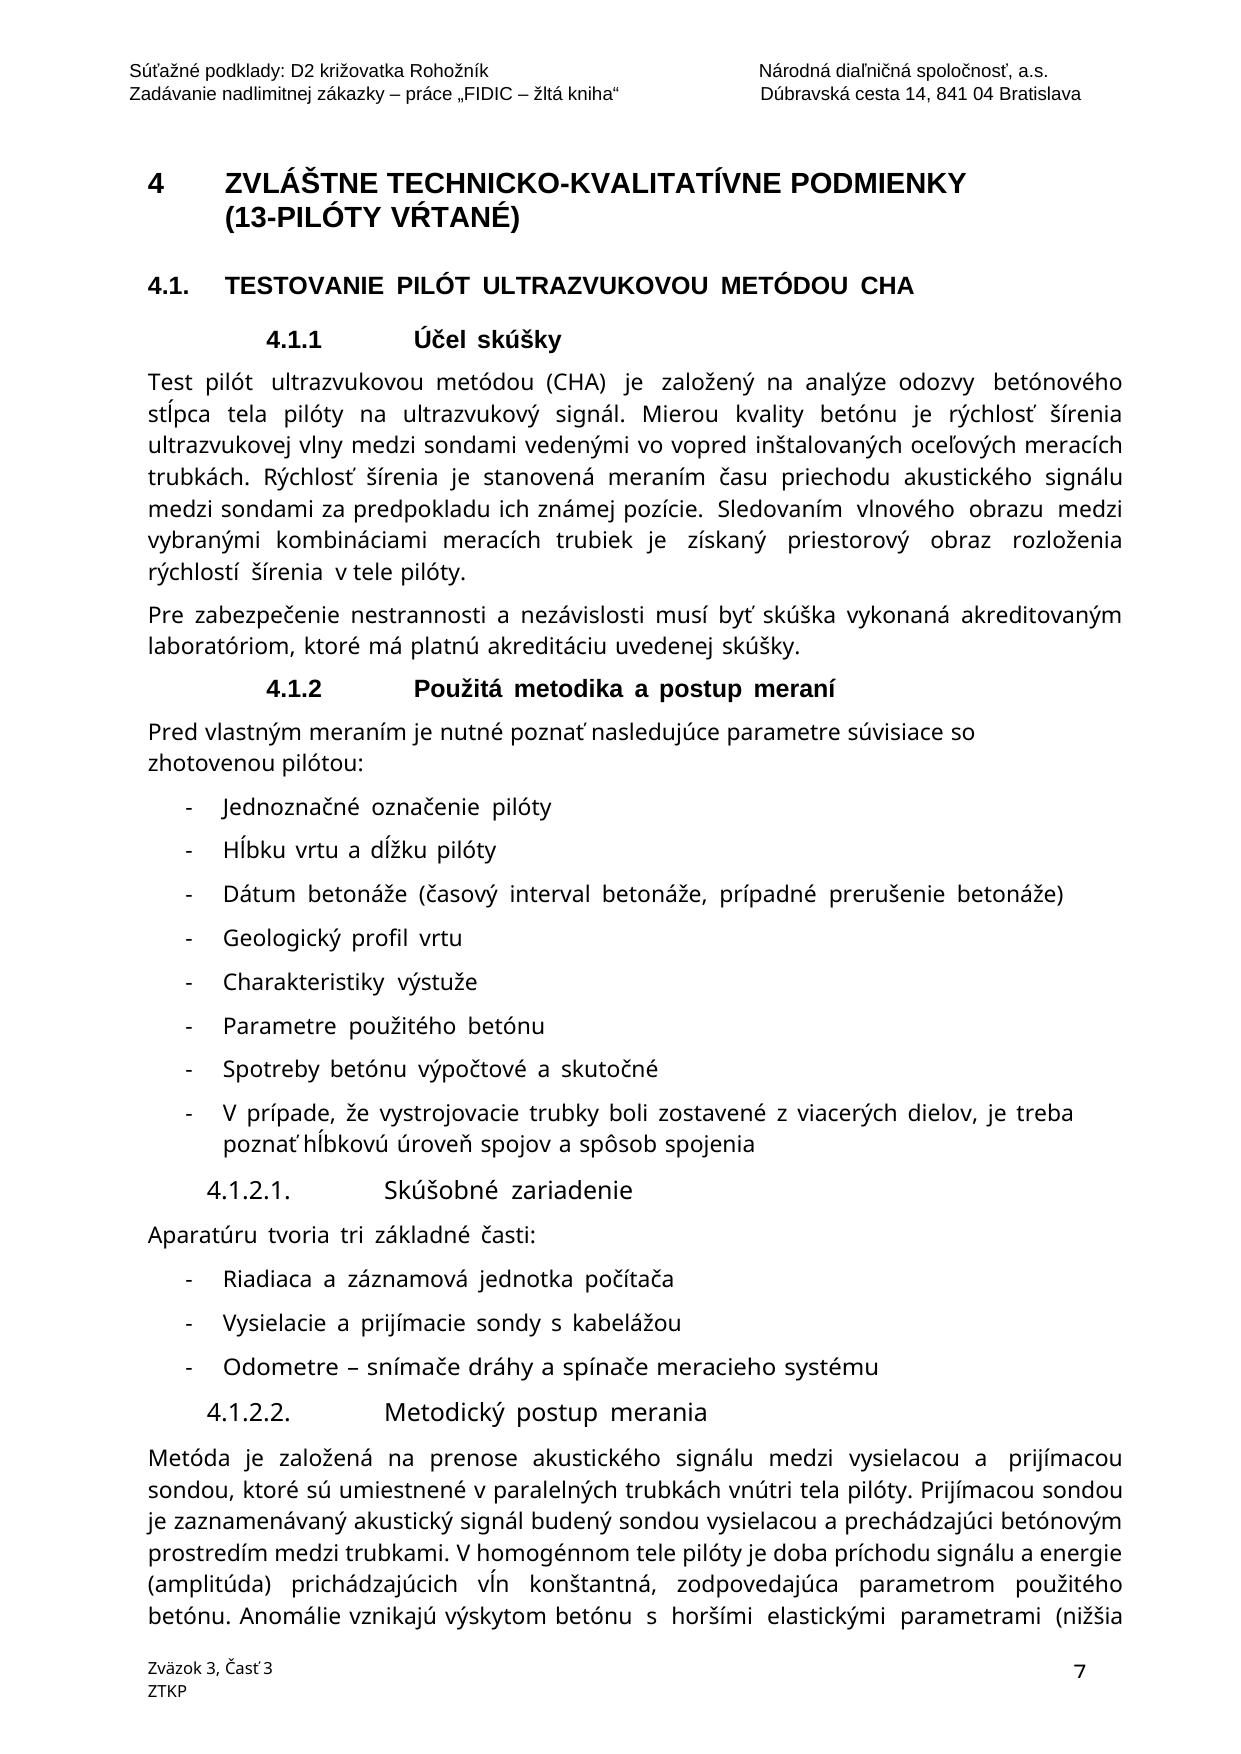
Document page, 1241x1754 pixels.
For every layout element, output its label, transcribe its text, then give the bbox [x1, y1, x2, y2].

subtitle Účel skúšky [266, 325, 1134, 353]
subtitle ZVLÁŠTNE TECHNICKO-KVALITATÍVNE PODMIENKY (13-PILÓTY VŔTANÉ) [148, 166, 986, 233]
list Skúšobné zariadenie [207, 1172, 1134, 1207]
text Test pilót ultrazvukovou metódou (CHA) je založený na analýze odozvy betónového stĺpca tela pilóty na ultrazvukový signál. Mierou kvality betónu je rýchlosť šírenia ultrazvukovej vlny medzi sondami vedenými vo vopred inštalovaných oceľových meracích trubkách. Rýchlosť šírenia je stanovená meraním času priechodu akustického signálu medzi sondami za predpokladu ich známej pozície. Sledovaním vlnového obrazu medzi vybranými kombináciami meracích trubiek je získaný priestorový obraz rozloženia rýchlostí šírenia v tele pilóty. [148, 366, 1123, 587]
list Metodický postup merania [207, 1395, 1134, 1429]
list Parametre použitého betónu [185, 1009, 1134, 1041]
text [148, 1442, 1123, 1631]
subtitle Použitá metodika a postup meraní [266, 674, 1134, 703]
list Odometre – snímače dráhy a spínače meracieho systému [185, 1351, 1134, 1382]
list Geologický profil vrtu [185, 922, 1134, 953]
list Hĺbku vrtu a dĺžku pilóty [185, 834, 1134, 866]
text Aparatúru tvoria tri základné časti: [148, 1219, 1134, 1251]
subtitle TESTOVANIE PILÓT ULTRAZVUKOVOU METÓDOU CHA [148, 271, 1134, 300]
list Spotreby betónu výpočtové a skutočné [185, 1053, 1134, 1084]
list Charakteristiky výstuže [185, 966, 1134, 997]
list Riadiaca a záznamová jednotka počítača [185, 1263, 1134, 1294]
list Dátum betonáže (časový interval betonáže, prípadné prerušenie betonáže) [185, 878, 1134, 909]
text Pred vlastným meraním je nutné poznať nasledujúce parametre súvisiace so zhotovenou pilótou: [148, 716, 1079, 778]
text Pre zabezpečenie nestrannosti a nezávislosti musí byť skúška vykonaná akreditovaným laboratóriom, ktoré má platnú akreditáciu uvedenej skúšky. [148, 599, 1123, 662]
list Vysielacie a prijímacie sondy s kabelážou [185, 1307, 1134, 1338]
list V prípade, že vystrojovacie trubky boli zostavené z viacerých dielov, je treba poznať hĺbkovú úroveň spojov a spôsob spojenia [185, 1097, 1123, 1159]
list Jednoznačné označenie pilóty [185, 791, 1134, 822]
